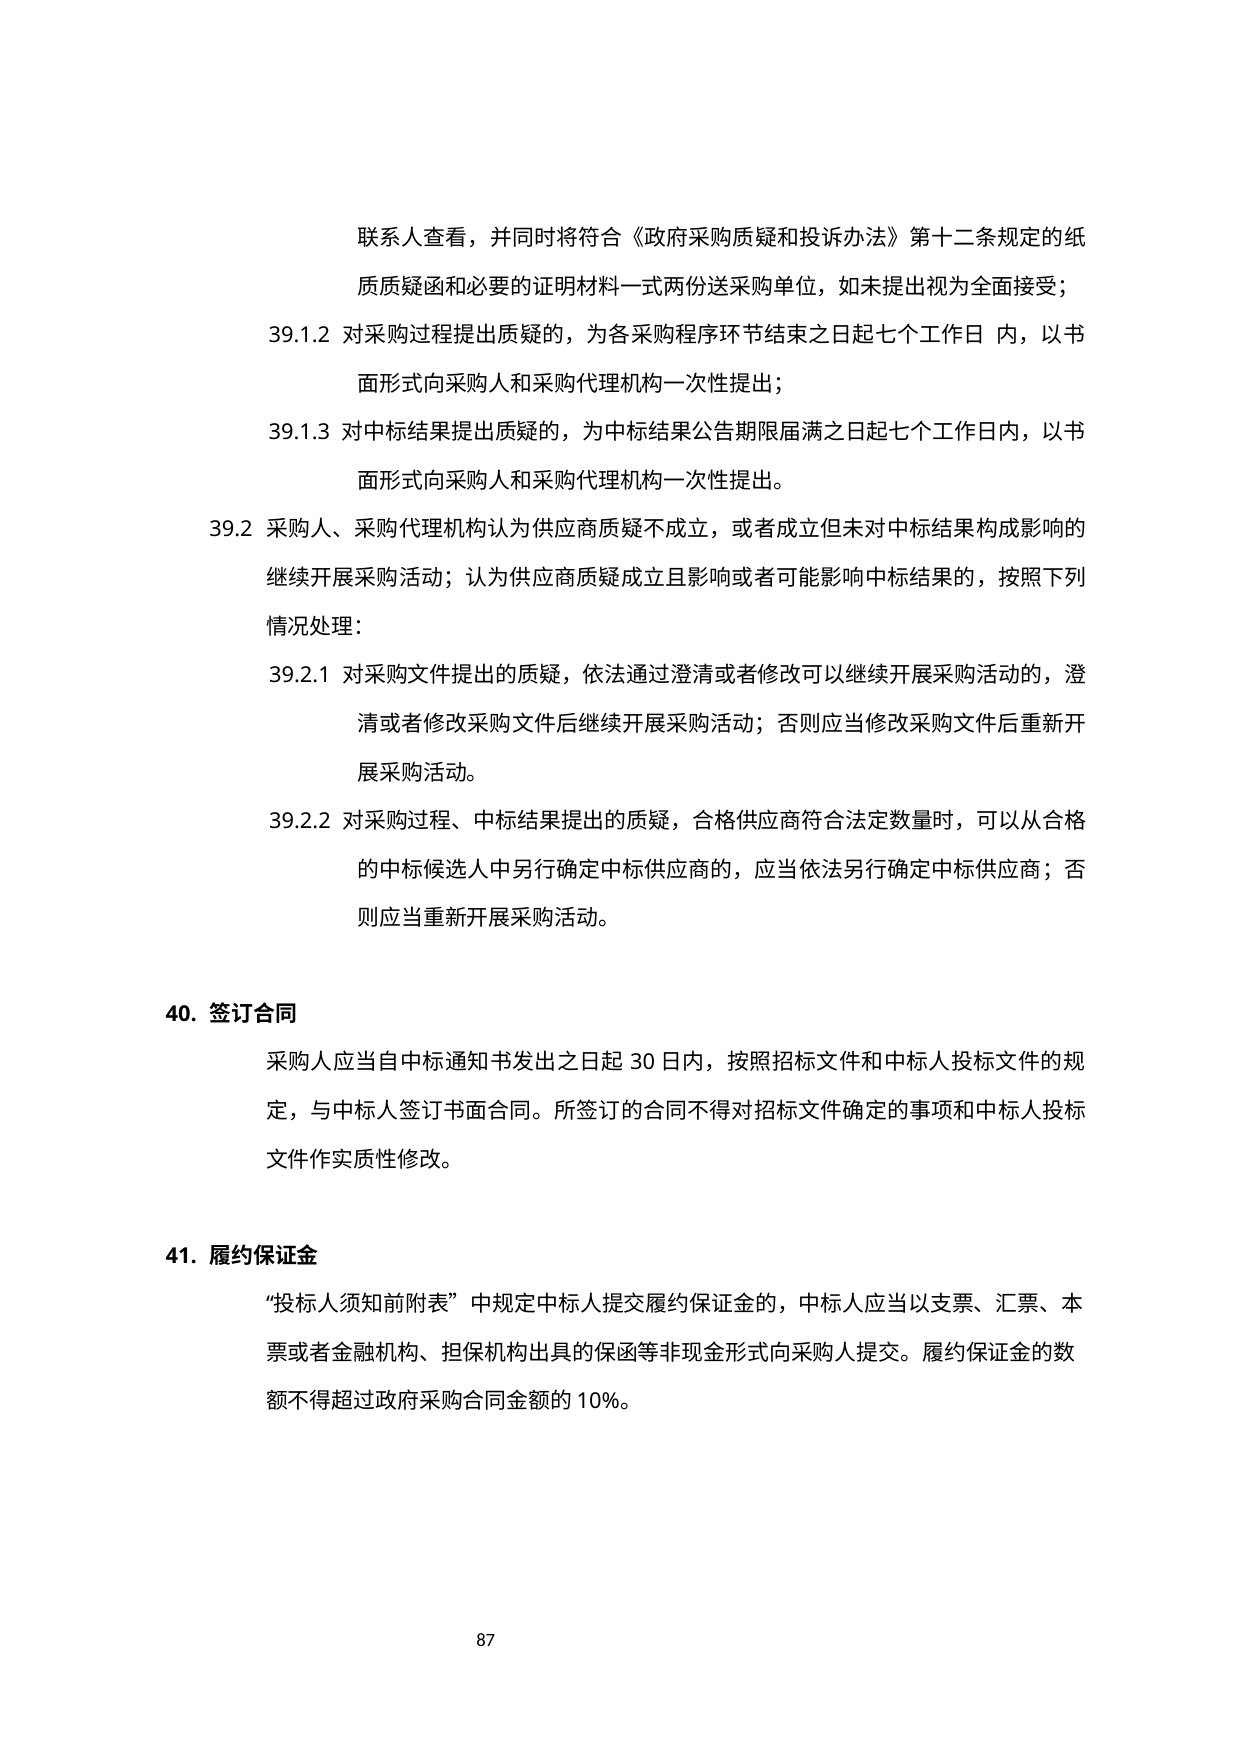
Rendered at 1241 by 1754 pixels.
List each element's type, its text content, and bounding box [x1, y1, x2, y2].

text 采购人应当自中标通知书发出之日起30日内，按照招标文件和中标人投标文件的规定，与中标人签订书面合同。所签订的合同不得对招标文件确定的事项和中标人投标文件作实质性修改。 [266, 1044, 1087, 1174]
text 39.2.2 对采购过程、中标结果提出的质疑，合格供应商符合法定数量时，可以从合格的中标候选人中另行确定中标供应商的，应当依法另行确定中标供应商；否则应当重新开展采购活动。 [269, 802, 1087, 932]
text 39.1.3 对中标结果提出质疑的，为中标结果公告期限届满之日起七个工作日内，以书面形式向采购人和采购代理机构一次性提出。 [268, 414, 1087, 495]
text 39.2.1 对采购文件提出的质疑，依法通过澄清或者修改可以继续开展采购活动的，澄清或者修改采购文件后继续开展采购活动；否则应当修改采购文件后重新开展采购活动。 [269, 657, 1087, 787]
text “投标人须知前附表”中规定中标人提交履约保证金的，中标人应当以支票、汇票、本票或者金融机构、担保机构出具的保函等非现金形式向采购人提交。履约保证金的数额不得超过政府采购合同金额的10%。 [266, 1286, 1087, 1513]
text 39.1.2 对采购过程提出质疑的，为各采购程序环节结束之日起七个工作日 内，以书面形式向采购人和采购代理机构一次性提出； [268, 317, 1087, 398]
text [268, 219, 1087, 301]
list 签订合同 [165, 996, 1087, 1028]
list 履约保证金 [165, 1237, 1087, 1270]
list 采购人、采购代理机构认为供应商质疑不成立，或者成立但未对中标结果构成影响的，继续开展采购活动；认为供应商质疑成立且影响或者可能影响中标结果的，按照下列情况处理： [209, 511, 1087, 641]
